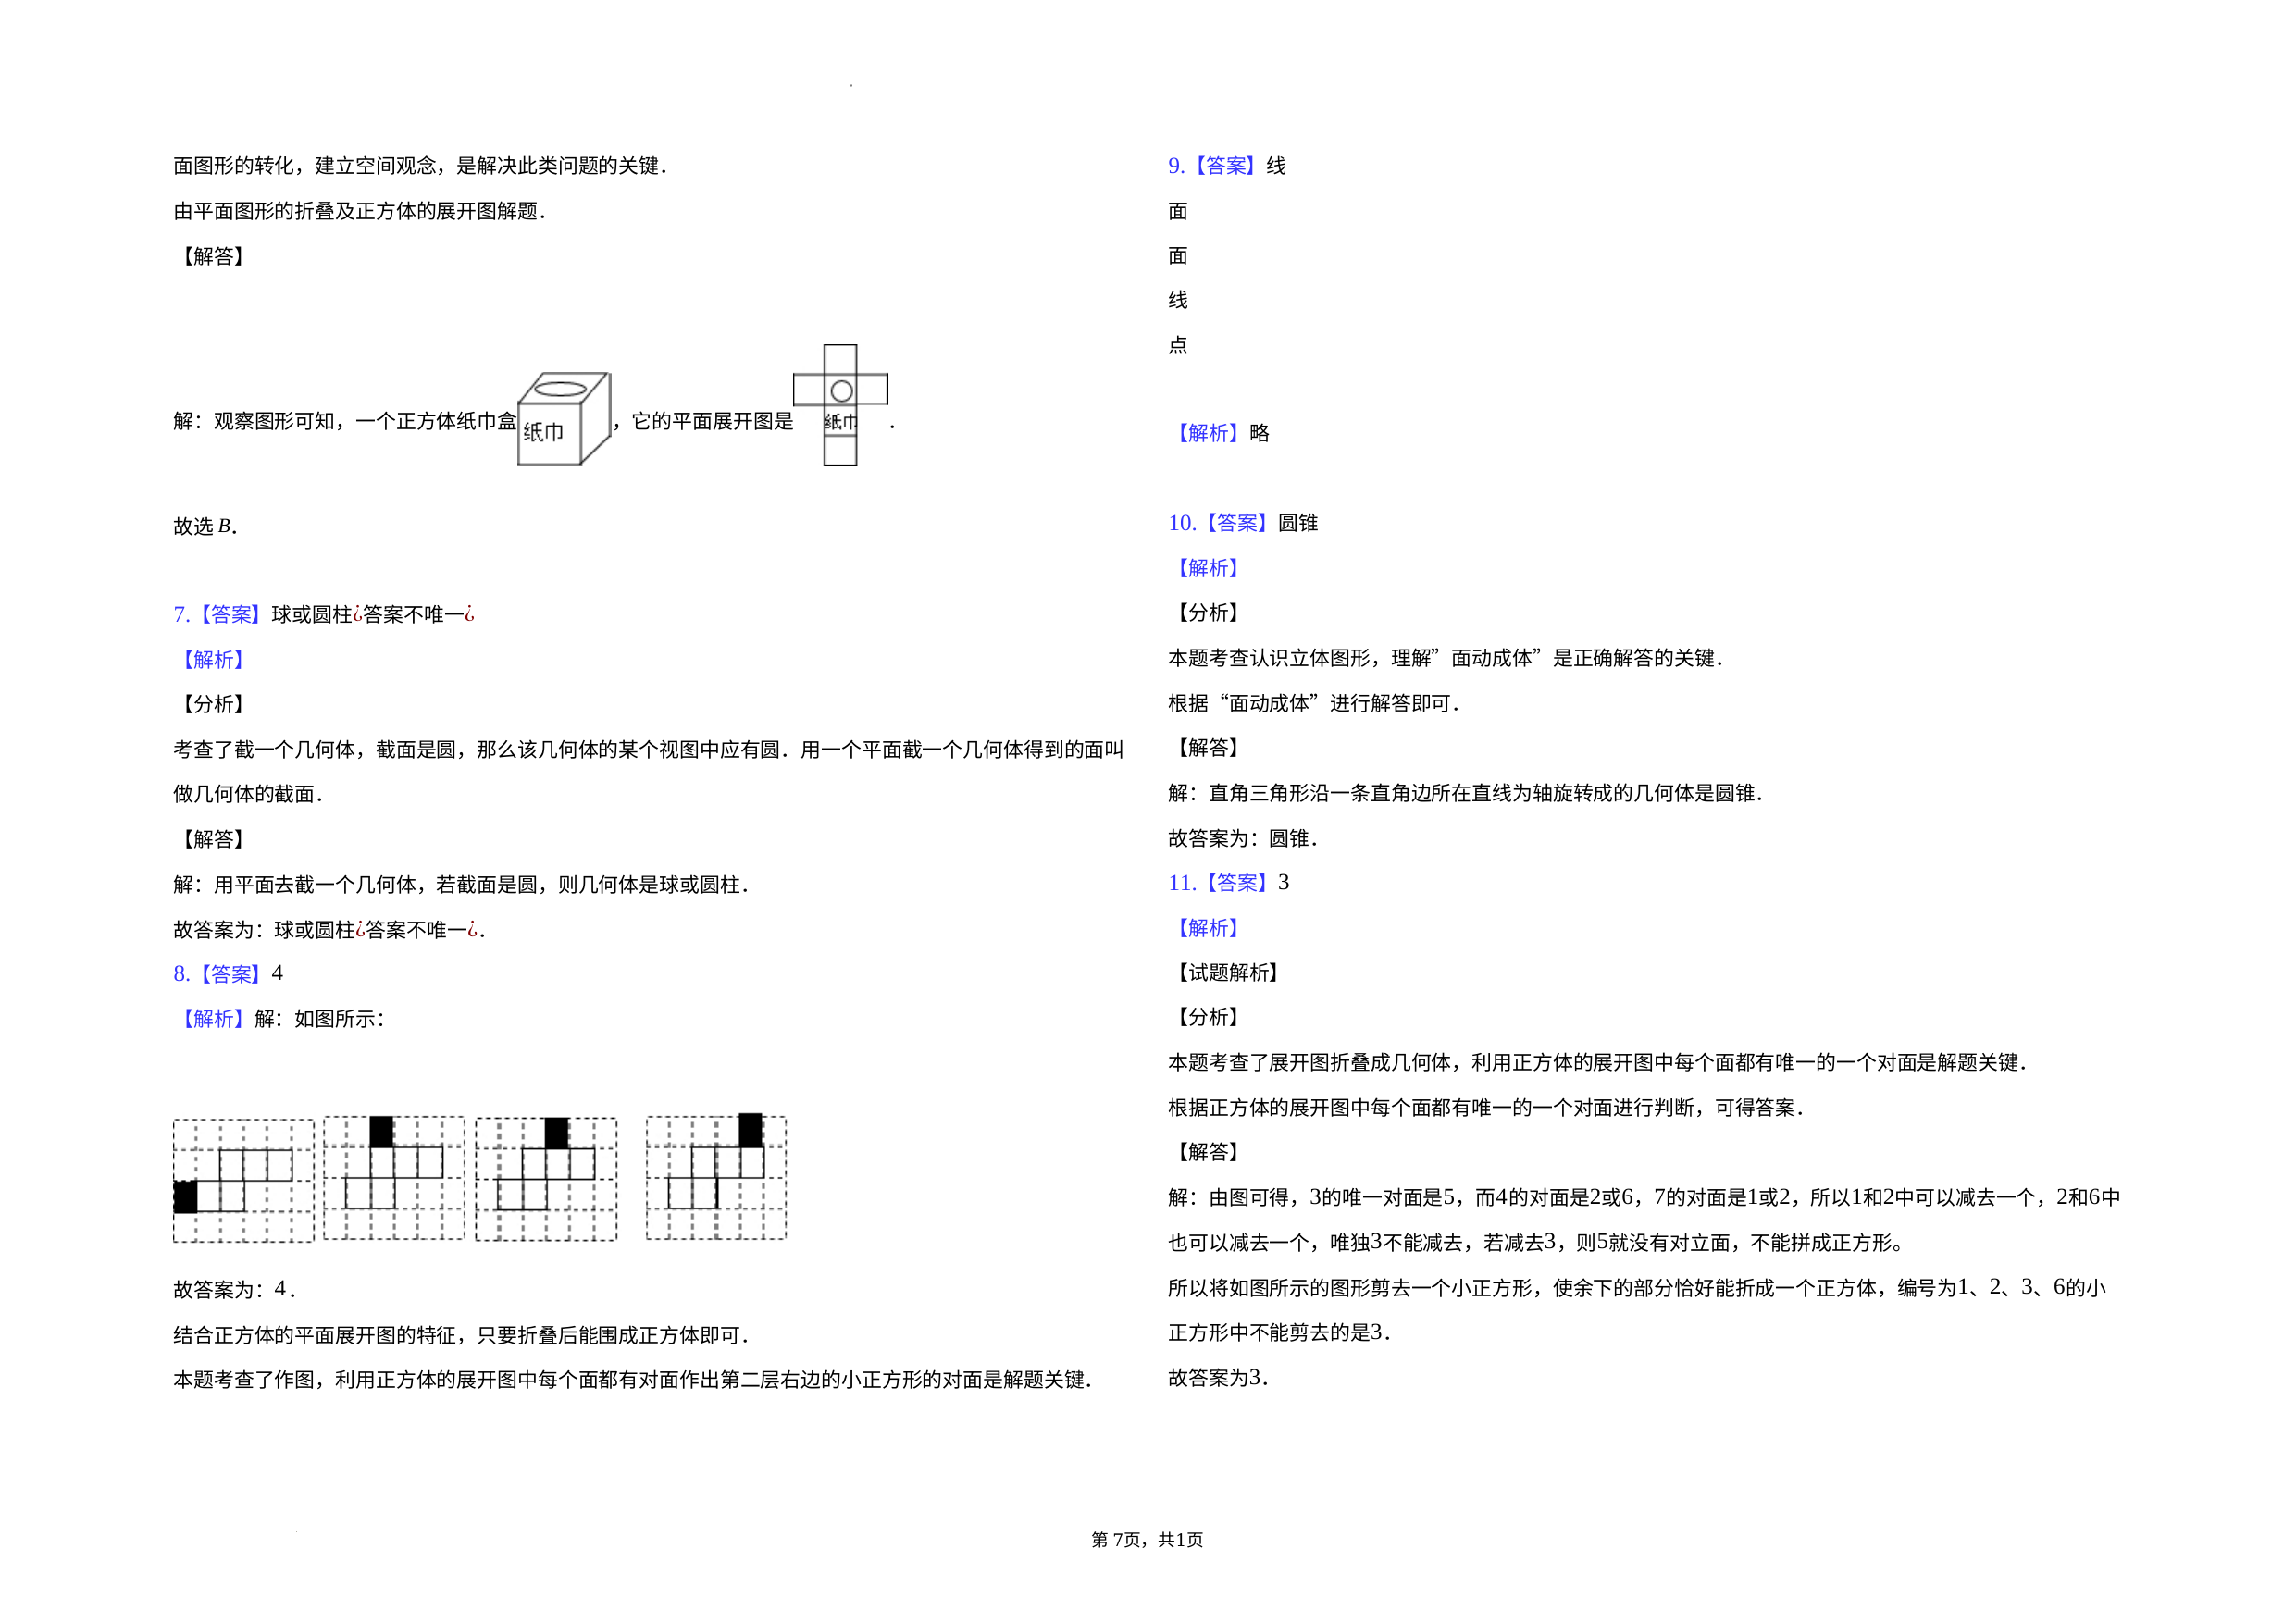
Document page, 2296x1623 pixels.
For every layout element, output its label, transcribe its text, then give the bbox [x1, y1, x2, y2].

text 点 [1168, 328, 2122, 359]
list 【分析】 考查了截一个几何体，截面是圆，那么该几何体的某个视图中应有圆．用一个平面截一个几何体得到的面叫做几何体的截面． 【解答】 解：用平面去截一个几何体，若截面是圆，则几何体是球或圆柱． 故答案为：球或圆柱答案不唯一． [173, 688, 1127, 944]
text 【解答】 解：观察图形可知，一个正方体纸巾盒，它的平面展开图是． 故选B． [173, 240, 1127, 540]
text 面 [1168, 194, 2122, 225]
list 【解析】 [173, 643, 1127, 674]
picture [793, 344, 888, 466]
text 【分析】 本题考查了展开图折叠成几何体，利用正方体的展开图中每个面都有唯一的一个对面是解题关键． 根据正方体的展开图中每个面都有唯一的一个对面进行判断，可得答案． 【解答】 解：由图可得，的唯一对面是，而的对面是或，的对面是或，所以和中可以减去一个，和中也可以减去一个，唯独不能减去，若减去，则就没有对立面，不能拼成正方形。 所以将如图所示的图形剪去一个小正方形，使余下的部分恰好能折成一个正方体，编号为、、、的小正方形中不能剪去的是． 故答案为． [1168, 1001, 2122, 1392]
list 【解析】略 [1168, 417, 2122, 492]
list 7.【答案】球或圆柱答案不唯一 [173, 599, 1127, 628]
picture [173, 1108, 791, 1247]
list 9.【答案】线 [1168, 150, 2122, 180]
list 【试题解析】 [1168, 956, 2122, 986]
picture [517, 372, 612, 466]
list 【分析】 此题考查了几何体的展开图，从实物出发，结合具体的问题，辨析几何体的展开图，通过结合立体图形与平面图形的转化，建立空间观念，是解决此类问题的关键． 由平面图形的折叠及正方体的展开图解题． [173, 150, 1127, 225]
list 【分析】 本题考查认识立体图形，理解”面动成体”是正确解答的关键． 根据“面动成体”进行解答即可． 【解答】 解：直角三角形沿一条直角边所在直线为轴旋转成的几何体是圆锥． 故答案为：圆锥． [1168, 597, 2122, 852]
list 10.【答案】圆锥 [1168, 507, 2122, 538]
text 线 [1168, 284, 2122, 314]
list 【解析】 [1168, 551, 2122, 582]
list 11.【答案】 [1168, 867, 2122, 897]
text 面 [1168, 240, 2122, 269]
list 8.【答案】 [173, 959, 1127, 988]
list 【解析】解：如图所示： 故答案为：． 结合正方体的平面展开图的特征，只要折叠后能围成正方体即可． 本题考查了作图，利用正方体的展开图中每个面都有对面作出第二层右边的小正方形的对面是解题关键． [173, 1003, 1127, 1439]
list 【解析】 [1168, 911, 2122, 942]
